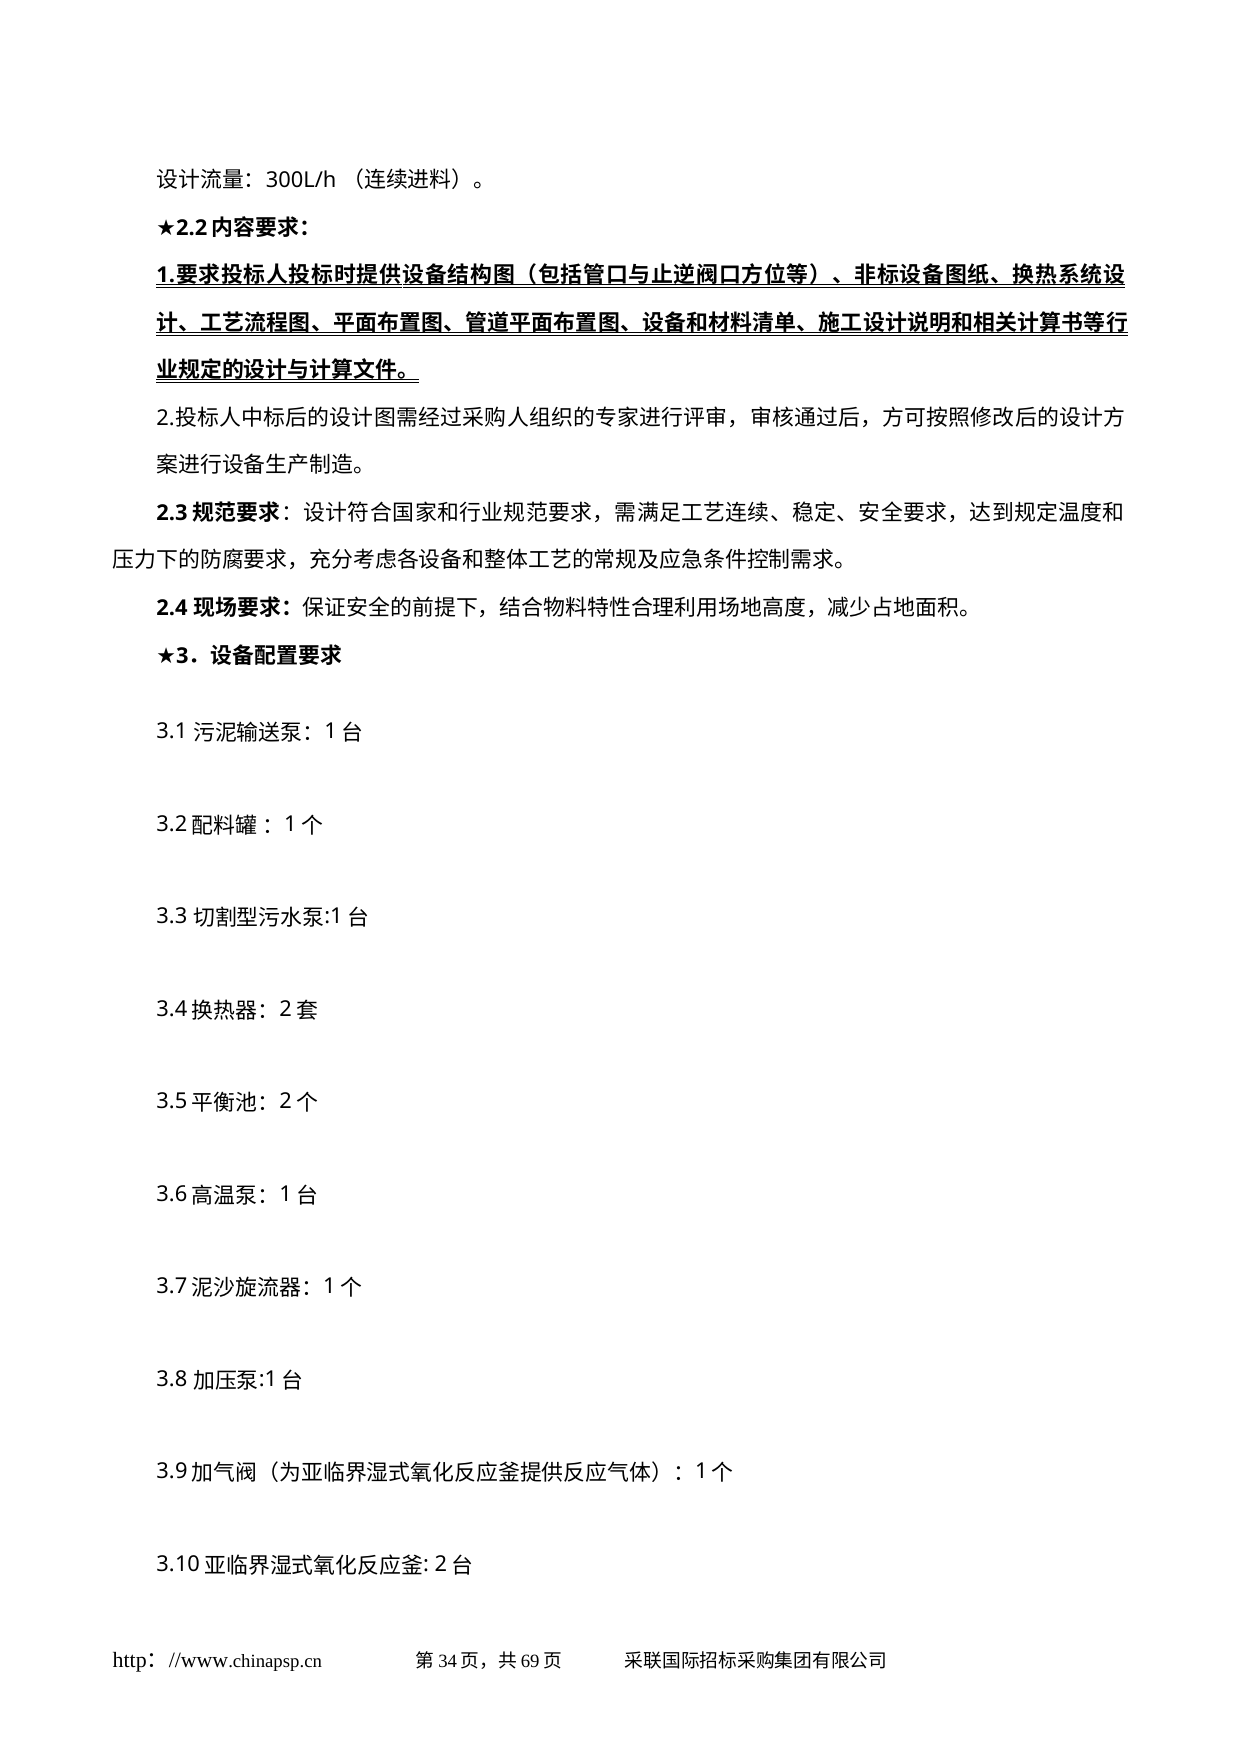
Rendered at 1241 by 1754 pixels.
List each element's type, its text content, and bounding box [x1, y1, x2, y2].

text 2.4 现场要求：保证安全的前提下，结合物料特性合理利用场地高度，减少占地面积。 [112, 590, 1128, 622]
text 3.10亚临界湿式氧化反应釜: 2台 [112, 1518, 1128, 1579]
text ★3．设备配置要求 [112, 638, 1128, 669]
text 3.9加气阀（为亚临界湿式氧化反应釜提供反应气体）：1个 [112, 1425, 1128, 1487]
text 3.6高温泵：1台 [112, 1148, 1128, 1209]
text 3.3 切割型污水泵:1台 [112, 870, 1128, 932]
text 2.3规范要求：设计符合国家和行业规范要求，需满足工艺连续、稳定、安全要求，达到规定温度和压力下的防腐要求，充分考虑各设备和整体工艺的常规及应急条件控制需求。 [112, 495, 1128, 574]
text 3.5平衡池：2个 [112, 1055, 1128, 1117]
text 3.7泥沙旋流器：1个 [112, 1240, 1128, 1302]
text 3.8 加压泵:1台 [112, 1333, 1128, 1394]
text 3.4换热器：2套 [112, 963, 1128, 1024]
list 1.要求投标人投标时提供设备结构图（包括管口与止逆阀口方位等）、非标设备图纸、换热系统设计、工艺流程图、平面布置图、管道平面布置图、设备和材料清单、施工设计说明和相关计算书等行业规定的设计与计算文件。 [156, 257, 1128, 332]
text 设计流量：300L/h （连续进料）。 [112, 162, 1128, 194]
text 3.2配料罐 ：1个 [112, 778, 1128, 839]
text ★2.2内容要求： [112, 209, 1128, 241]
list 2.投标人中标后的设计图需经过采购人组织的专家进行评审，审核通过后，方可按照修改后的设计方案进行设备生产制造。 [156, 400, 1128, 479]
list 1.要求投标人投标时提供设备结构图（包括管口与止逆阀口方位等）、非标设备图纸、换热系统设计、工艺流程图、平面布置图、管道平面布置图、设备和材料清单、施工设计说明和相关计算书等行业规定的设计与计算文件。 [156, 336, 1128, 384]
text 3.1 污泥输送泵：1台 [112, 685, 1128, 747]
